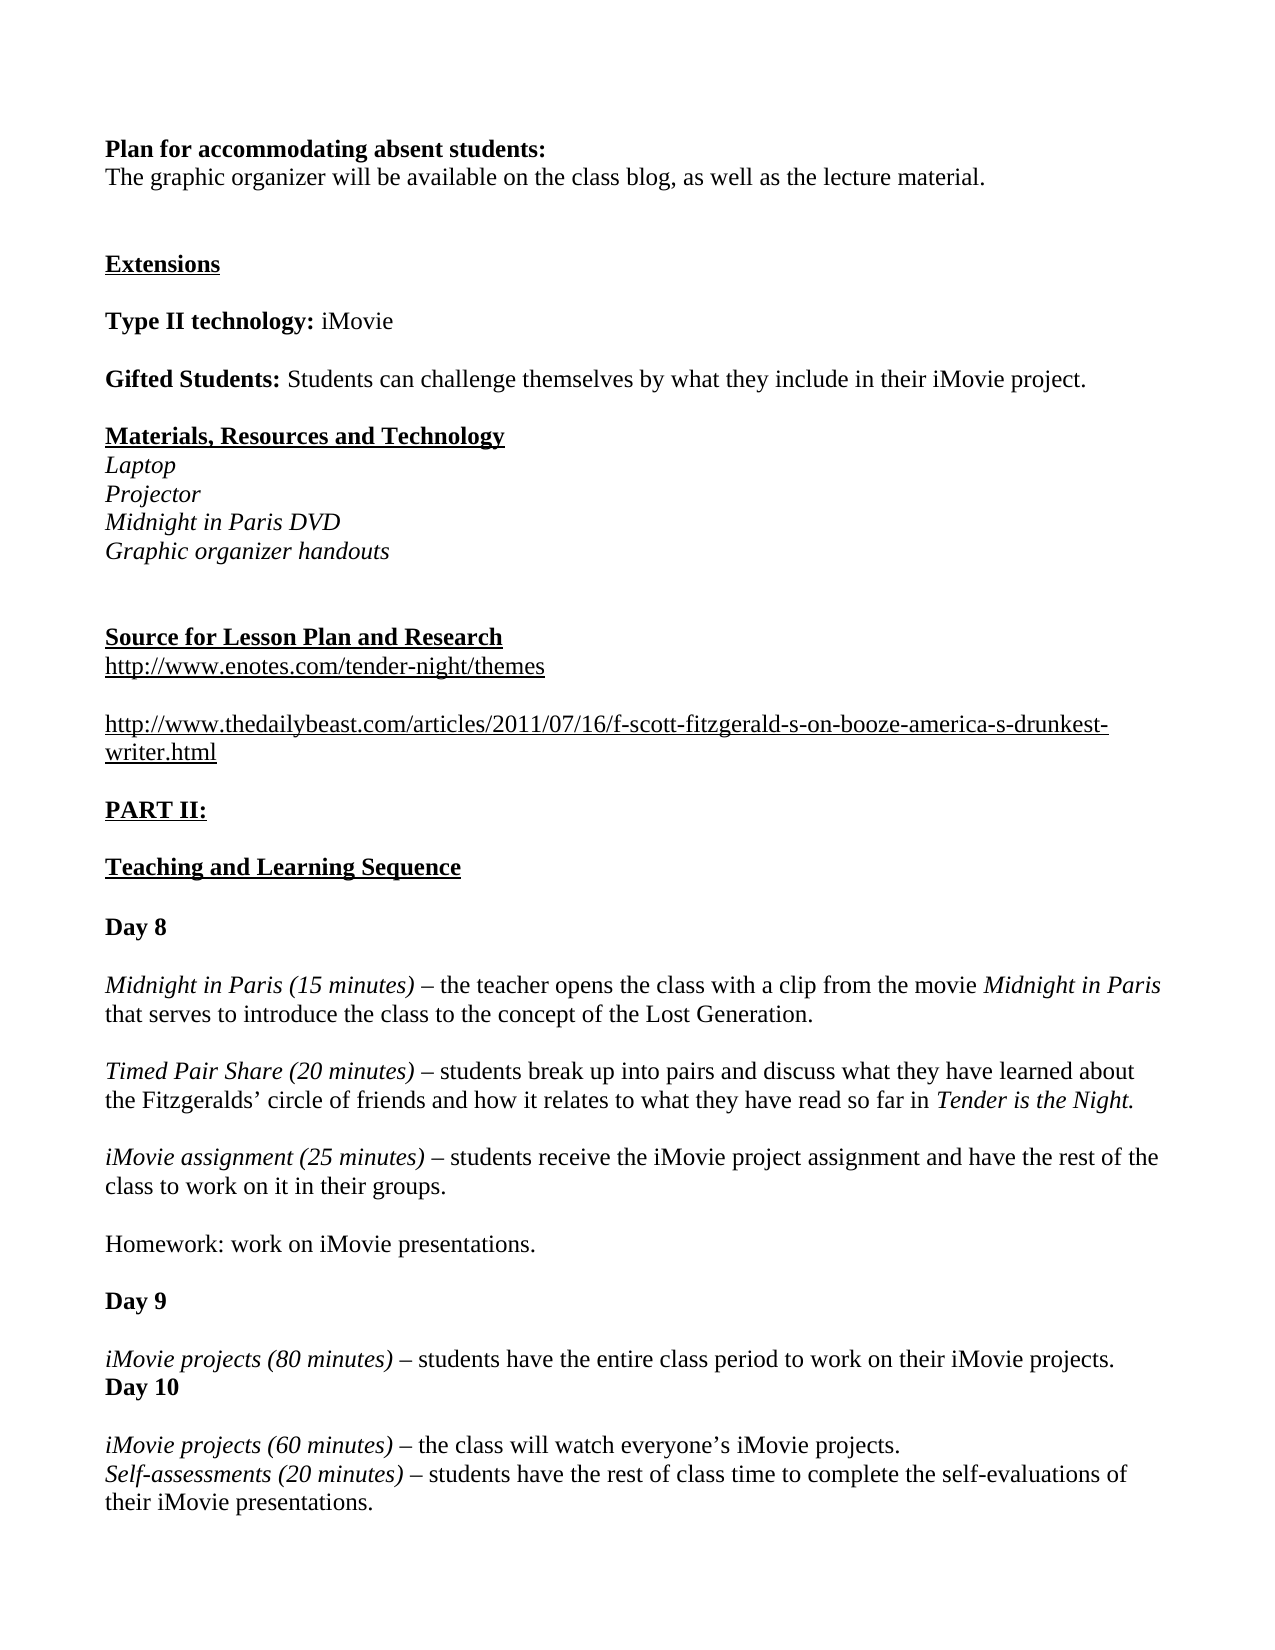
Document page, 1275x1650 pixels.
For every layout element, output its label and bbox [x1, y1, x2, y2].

table_header [105, 105, 1170, 1545]
